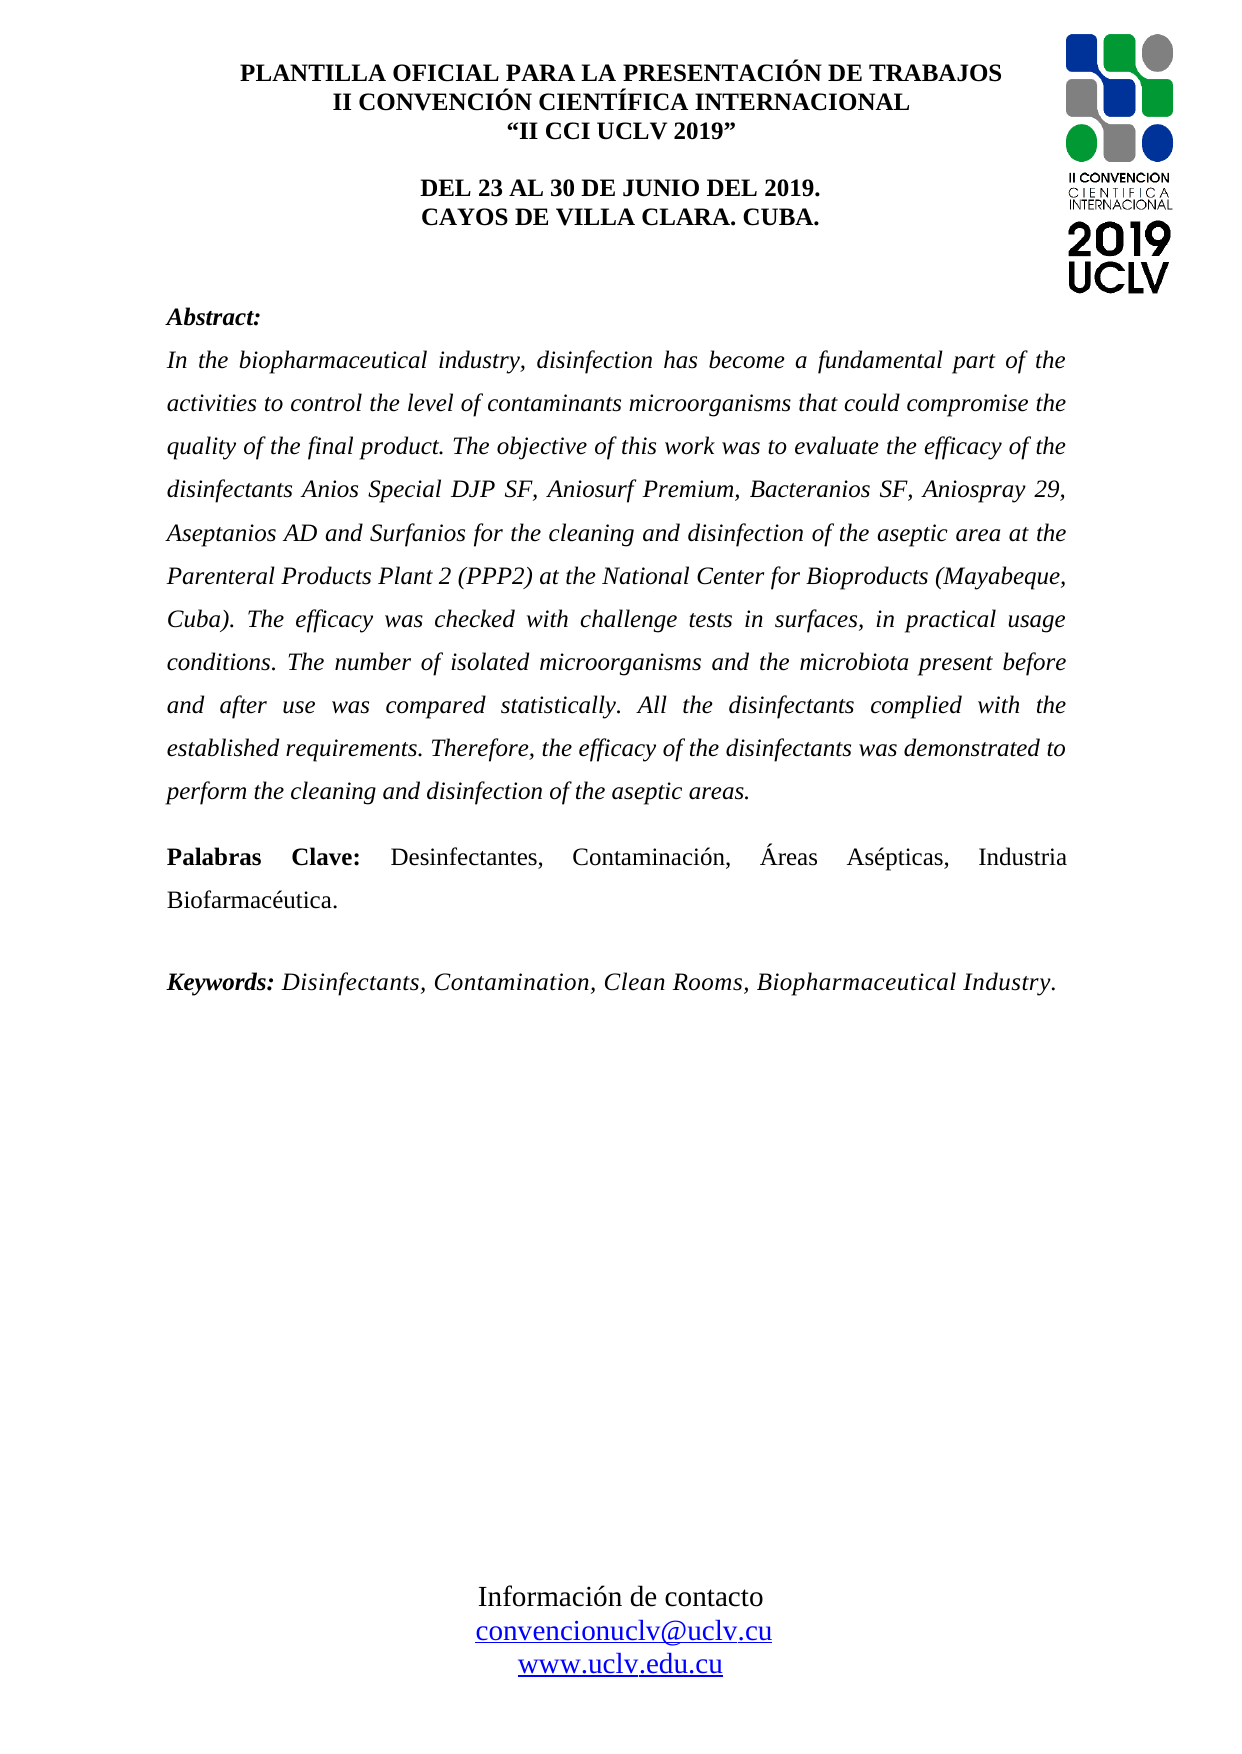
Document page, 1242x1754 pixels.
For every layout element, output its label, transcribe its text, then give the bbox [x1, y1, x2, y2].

text Palabras Clave: Desinfectantes, Contaminación, Áreas Asépticas, Industria Biofarmacéutica. [167, 842, 1067, 914]
picture [1060, 31, 1182, 303]
text Keywords: Disinfectants, Contamination, Clean Rooms, Biopharmaceutical Industry. [167, 967, 1067, 995]
text Abstract: [167, 302, 939, 331]
text In the biopharmaceutical industry, disinfection has become a fundamental part of the activities to control the level of contaminants microorganisms that could compromise the quality of the final product. The objective of this work was to evaluate the efficacy of the disinfectants Anios Special DJP SF, Aniosurf Premium, Bacteranios SF, Aniospray 29, Aseptanios AD and Surfanios for the cleaning and disinfection of the aseptic area at the Parenteral Products Plant 2 (PPP2) at the National Center for Bioproducts (Mayabeque, Cuba). The efficacy was checked with challenge tests in surfaces, in practical usage conditions. The number of isolated microorganisms and the microbiota present before and after use was compared statistically. All the disinfectants complied with the established requirements. Therefore, the efficacy of the disinfectants was demonstrated to perform the cleaning and disinfection of the aseptic areas. [167, 345, 1067, 805]
